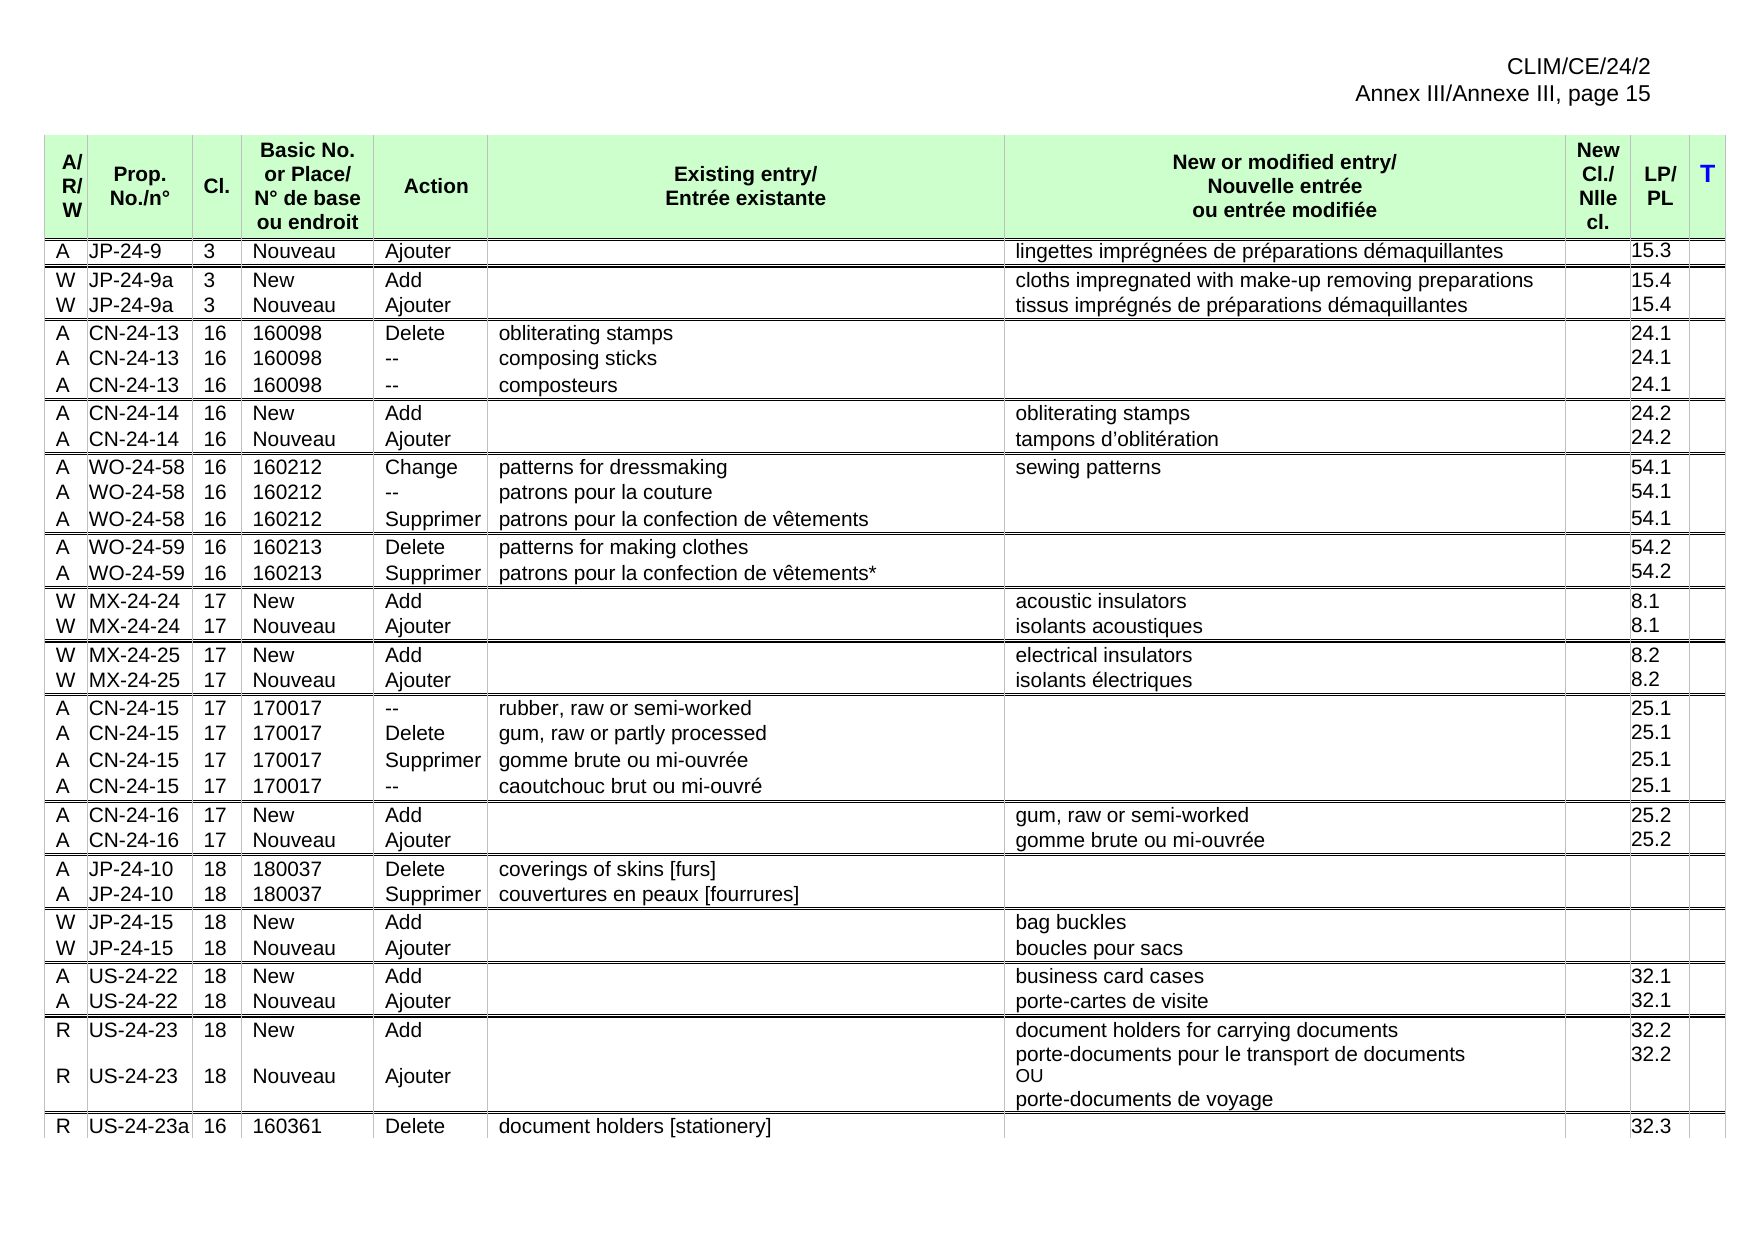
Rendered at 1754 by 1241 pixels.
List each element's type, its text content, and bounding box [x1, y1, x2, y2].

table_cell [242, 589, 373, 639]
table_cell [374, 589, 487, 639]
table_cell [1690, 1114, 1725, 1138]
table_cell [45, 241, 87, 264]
table_header T [1690, 135, 1725, 238]
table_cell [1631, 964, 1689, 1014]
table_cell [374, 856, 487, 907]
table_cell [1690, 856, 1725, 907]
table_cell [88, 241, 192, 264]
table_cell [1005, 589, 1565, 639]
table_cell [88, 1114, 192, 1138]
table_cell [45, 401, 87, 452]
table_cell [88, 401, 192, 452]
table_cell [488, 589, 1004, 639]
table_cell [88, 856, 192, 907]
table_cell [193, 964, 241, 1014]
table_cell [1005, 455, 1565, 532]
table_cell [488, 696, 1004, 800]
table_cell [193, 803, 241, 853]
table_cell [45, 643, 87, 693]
table_header New Cl./ Nlle cl. [1566, 135, 1630, 238]
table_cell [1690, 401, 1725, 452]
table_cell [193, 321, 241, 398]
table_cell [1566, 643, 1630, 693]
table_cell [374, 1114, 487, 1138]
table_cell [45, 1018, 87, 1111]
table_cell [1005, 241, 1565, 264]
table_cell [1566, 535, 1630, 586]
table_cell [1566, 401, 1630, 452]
table_header Prop. No./n° [88, 135, 192, 238]
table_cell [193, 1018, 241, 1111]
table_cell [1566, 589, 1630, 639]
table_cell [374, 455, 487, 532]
table_header A/ R/ W [45, 135, 87, 238]
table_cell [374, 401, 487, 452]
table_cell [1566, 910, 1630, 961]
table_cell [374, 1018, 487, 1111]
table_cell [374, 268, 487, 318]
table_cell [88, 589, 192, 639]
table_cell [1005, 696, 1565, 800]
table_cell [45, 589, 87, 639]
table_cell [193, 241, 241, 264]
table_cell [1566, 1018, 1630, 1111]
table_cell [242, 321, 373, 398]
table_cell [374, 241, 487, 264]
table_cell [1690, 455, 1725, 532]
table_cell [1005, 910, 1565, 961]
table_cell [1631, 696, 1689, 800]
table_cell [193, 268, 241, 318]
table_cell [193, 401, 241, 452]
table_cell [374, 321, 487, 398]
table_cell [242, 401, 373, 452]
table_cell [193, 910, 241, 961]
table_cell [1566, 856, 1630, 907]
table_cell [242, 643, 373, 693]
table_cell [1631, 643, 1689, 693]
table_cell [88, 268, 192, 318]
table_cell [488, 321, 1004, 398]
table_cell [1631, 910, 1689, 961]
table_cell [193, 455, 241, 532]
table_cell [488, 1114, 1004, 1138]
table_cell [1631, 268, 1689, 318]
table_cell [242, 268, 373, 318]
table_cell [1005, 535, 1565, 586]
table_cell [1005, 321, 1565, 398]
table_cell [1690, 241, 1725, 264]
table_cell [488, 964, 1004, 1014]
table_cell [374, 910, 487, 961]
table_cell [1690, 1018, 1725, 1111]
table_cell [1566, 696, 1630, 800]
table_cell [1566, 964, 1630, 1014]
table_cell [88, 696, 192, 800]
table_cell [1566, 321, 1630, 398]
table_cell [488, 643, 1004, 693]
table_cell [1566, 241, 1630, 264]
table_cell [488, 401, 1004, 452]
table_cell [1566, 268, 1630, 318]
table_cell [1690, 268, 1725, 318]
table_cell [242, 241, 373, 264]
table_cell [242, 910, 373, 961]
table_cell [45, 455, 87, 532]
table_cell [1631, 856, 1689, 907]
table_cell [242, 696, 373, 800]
table_header Action [374, 135, 487, 238]
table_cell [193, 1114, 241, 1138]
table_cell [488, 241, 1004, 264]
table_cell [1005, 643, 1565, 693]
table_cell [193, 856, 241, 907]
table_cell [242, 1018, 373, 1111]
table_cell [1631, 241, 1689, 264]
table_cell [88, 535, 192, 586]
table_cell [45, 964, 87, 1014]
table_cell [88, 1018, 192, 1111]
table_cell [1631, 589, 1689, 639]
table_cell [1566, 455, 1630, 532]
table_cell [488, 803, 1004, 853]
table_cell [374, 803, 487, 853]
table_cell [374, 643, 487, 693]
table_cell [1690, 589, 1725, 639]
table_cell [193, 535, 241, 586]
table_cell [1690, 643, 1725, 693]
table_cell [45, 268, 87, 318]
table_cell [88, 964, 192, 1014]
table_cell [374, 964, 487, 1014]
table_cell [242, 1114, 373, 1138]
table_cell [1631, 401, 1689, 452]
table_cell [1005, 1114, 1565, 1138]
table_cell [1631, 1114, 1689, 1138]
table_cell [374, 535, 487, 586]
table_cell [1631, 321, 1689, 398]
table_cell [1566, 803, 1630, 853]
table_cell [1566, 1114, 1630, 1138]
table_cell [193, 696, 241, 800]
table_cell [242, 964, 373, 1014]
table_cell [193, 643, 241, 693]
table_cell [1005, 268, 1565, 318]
table_header Existing entry/ Entrée existante [488, 135, 1004, 238]
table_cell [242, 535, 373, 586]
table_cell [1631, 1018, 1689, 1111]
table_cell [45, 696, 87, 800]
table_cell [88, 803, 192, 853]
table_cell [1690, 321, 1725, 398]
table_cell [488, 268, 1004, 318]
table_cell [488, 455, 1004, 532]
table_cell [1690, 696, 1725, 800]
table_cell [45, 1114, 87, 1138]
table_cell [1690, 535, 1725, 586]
table_header Basic No. or Place/ N° de base ou endroit [242, 135, 373, 238]
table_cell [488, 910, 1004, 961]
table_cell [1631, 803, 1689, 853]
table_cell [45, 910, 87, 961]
table_header LP/ PL [1631, 135, 1689, 238]
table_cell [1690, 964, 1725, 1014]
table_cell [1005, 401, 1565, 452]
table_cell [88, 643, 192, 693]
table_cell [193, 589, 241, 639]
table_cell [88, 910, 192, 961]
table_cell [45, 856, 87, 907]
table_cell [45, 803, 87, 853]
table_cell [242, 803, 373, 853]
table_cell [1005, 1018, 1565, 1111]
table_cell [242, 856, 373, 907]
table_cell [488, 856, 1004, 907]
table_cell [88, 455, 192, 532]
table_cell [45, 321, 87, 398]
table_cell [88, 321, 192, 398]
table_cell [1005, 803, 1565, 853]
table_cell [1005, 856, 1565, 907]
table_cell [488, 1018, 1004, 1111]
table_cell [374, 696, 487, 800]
table_header New or modified entry/ Nouvelle entrée ou entrée modifiée [1005, 135, 1565, 238]
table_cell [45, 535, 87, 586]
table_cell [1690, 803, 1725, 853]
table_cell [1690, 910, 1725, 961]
table_header Cl. [193, 135, 241, 238]
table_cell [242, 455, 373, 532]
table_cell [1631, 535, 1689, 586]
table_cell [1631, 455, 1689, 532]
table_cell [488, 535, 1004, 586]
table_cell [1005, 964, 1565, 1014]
